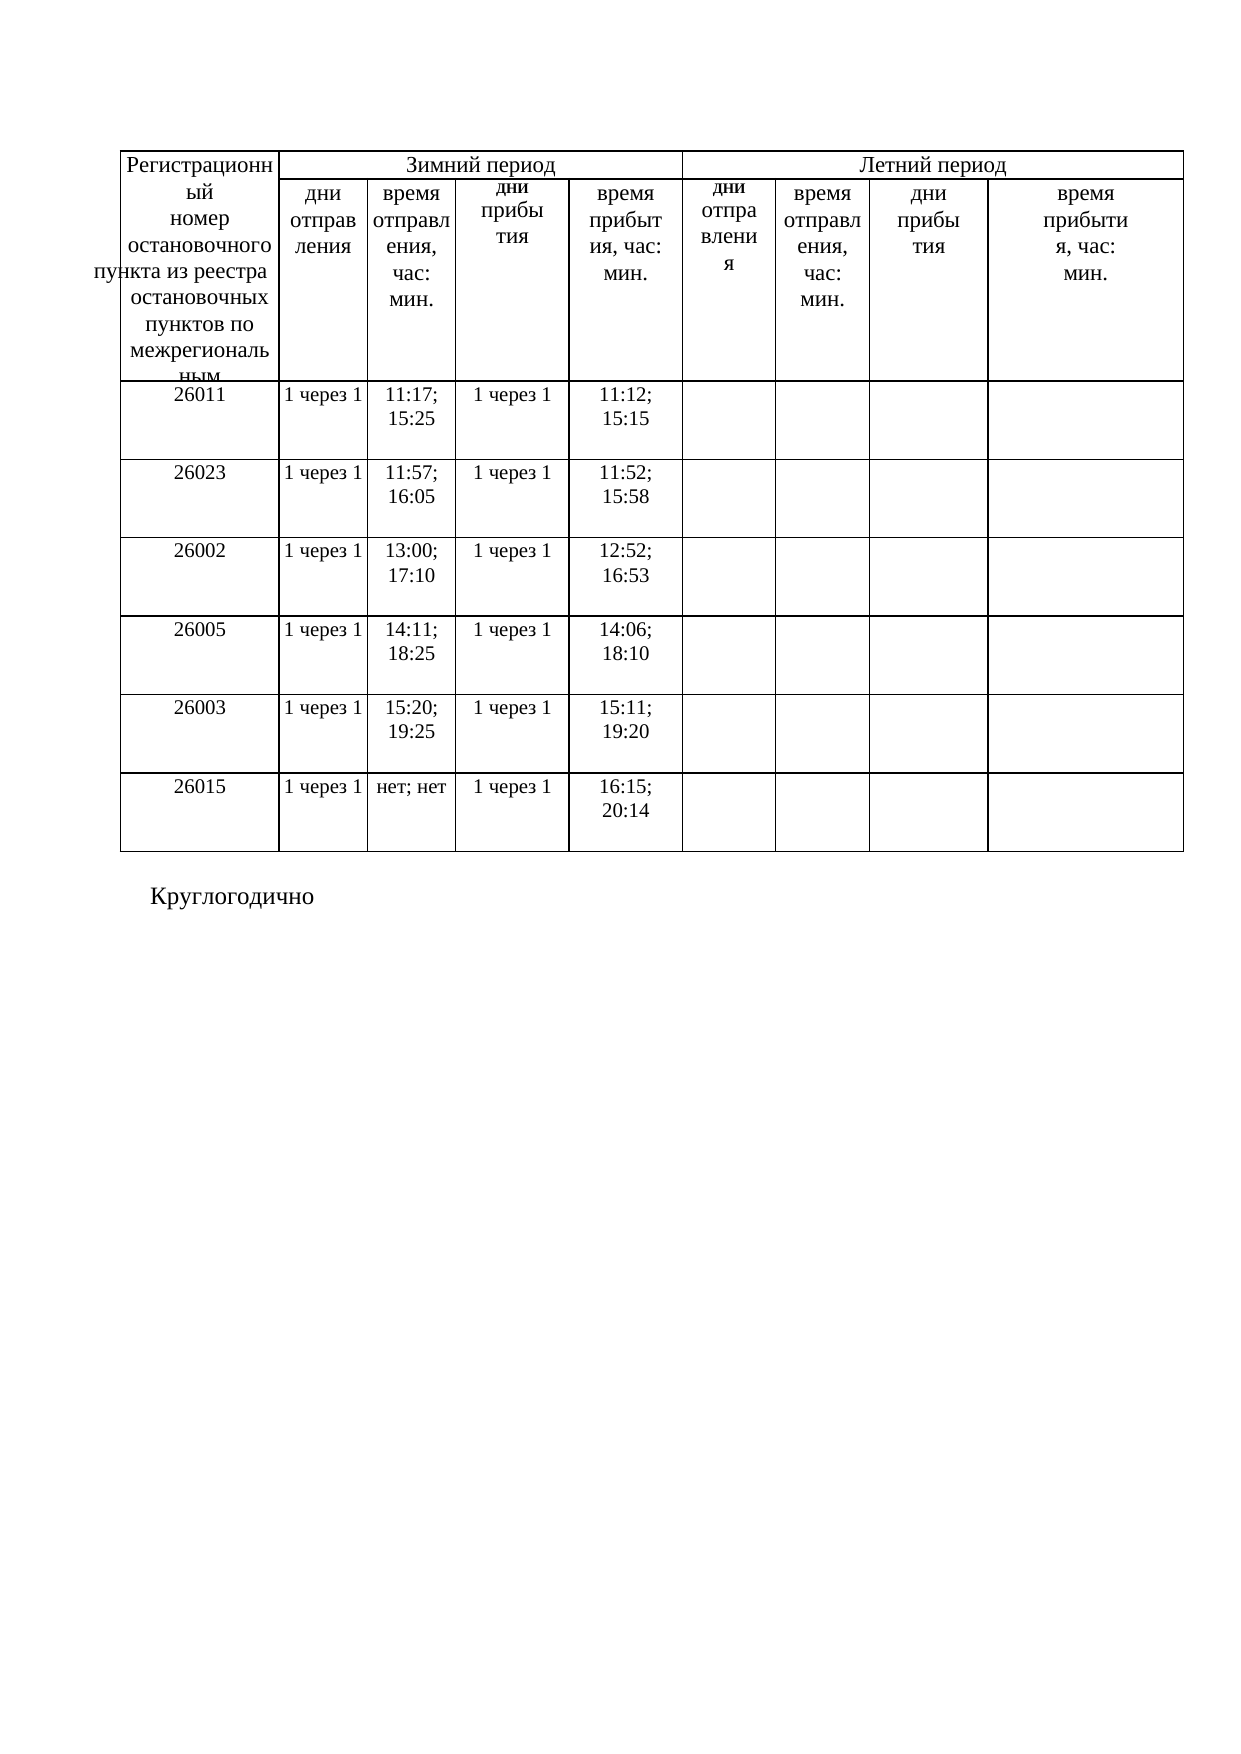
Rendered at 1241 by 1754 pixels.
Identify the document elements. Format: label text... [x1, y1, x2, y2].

table_cell 1 через 1 [280, 538, 367, 615]
table_cell [776, 774, 869, 851]
table_cell 15:20; 19:25 [368, 695, 455, 772]
table_cell ДНИ прибы тия [456, 180, 568, 380]
table_cell дни отправ ления [280, 180, 367, 380]
table_cell 26003 [121, 695, 278, 772]
table_cell 1 через 1 [280, 774, 367, 851]
table_cell 13:00; 17:10 [368, 538, 455, 615]
table_cell [870, 695, 987, 772]
table_cell [776, 382, 869, 458]
table_cell [989, 538, 1183, 615]
table_cell 16:15; 20:14 [570, 774, 682, 851]
table_cell 14:11; 18:25 [368, 617, 455, 694]
table_cell [776, 460, 869, 537]
table_cell 1 через 1 [456, 460, 568, 537]
table_cell дни прибы тия [870, 180, 987, 380]
table_cell [683, 695, 775, 772]
table_cell [989, 460, 1183, 537]
table_cell 26015 [121, 774, 278, 851]
table_cell [870, 617, 987, 694]
table_cell [683, 382, 775, 458]
table_cell [870, 382, 987, 458]
table_cell 11:52; 15:58 [570, 460, 682, 537]
table_cell 14:06; 18:10 [570, 617, 682, 694]
table_cell 1 через 1 [456, 382, 568, 458]
table_header Регистрационный номер остановочного пункта из реестра остановочных пунктов по межрегиональным маршрутам регулярных перевозок [121, 152, 278, 380]
table_cell ДНИ отпра влени я [683, 180, 775, 380]
table_cell [683, 617, 775, 694]
table_cell 11:17; 15:25 [368, 382, 455, 458]
table_cell [776, 695, 869, 772]
table_cell [683, 774, 775, 851]
table_cell [989, 695, 1183, 772]
table_cell время прибыти я, час: мин. [989, 180, 1183, 380]
table_cell 1 через 1 [456, 617, 568, 694]
table_cell 1 через 1 [456, 538, 568, 615]
table_cell время отправл ения, час: мин. [776, 180, 869, 380]
table_cell [989, 382, 1183, 458]
table_cell время отправл ения, час: мин. [368, 180, 455, 380]
table_cell [776, 617, 869, 694]
table_cell [870, 460, 987, 537]
table_header Летний период [683, 152, 1183, 178]
table_header Зимний период [280, 152, 682, 178]
table_cell 26002 [121, 538, 278, 615]
table_cell 11:12; 15:15 [570, 382, 682, 458]
table_cell 26011 [121, 382, 278, 458]
table_cell 1 через 1 [280, 695, 367, 772]
table_cell [989, 774, 1183, 851]
table_cell 1 через 1 [456, 774, 568, 851]
text Круглогодично [150, 881, 1090, 910]
table_cell 1 через 1 [456, 695, 568, 772]
table_cell нет; нет [368, 774, 455, 851]
table_cell [683, 538, 775, 615]
table_cell время прибыт ия, час: мин. [570, 180, 682, 380]
table_cell 26005 [121, 617, 278, 694]
table_cell [870, 774, 987, 851]
table_cell [683, 460, 775, 537]
table_cell [870, 538, 987, 615]
table_cell 1 через 1 [280, 460, 367, 537]
table_cell 1 через 1 [280, 617, 367, 694]
table_cell 26023 [121, 460, 278, 537]
table_cell [776, 538, 869, 615]
table_cell [989, 617, 1183, 694]
table_cell 1 через 1 [280, 382, 367, 458]
table_cell 11:57; 16:05 [368, 460, 455, 537]
table_cell 15:11; 19:20 [570, 695, 682, 772]
table_cell 12:52; 16:53 [570, 538, 682, 615]
